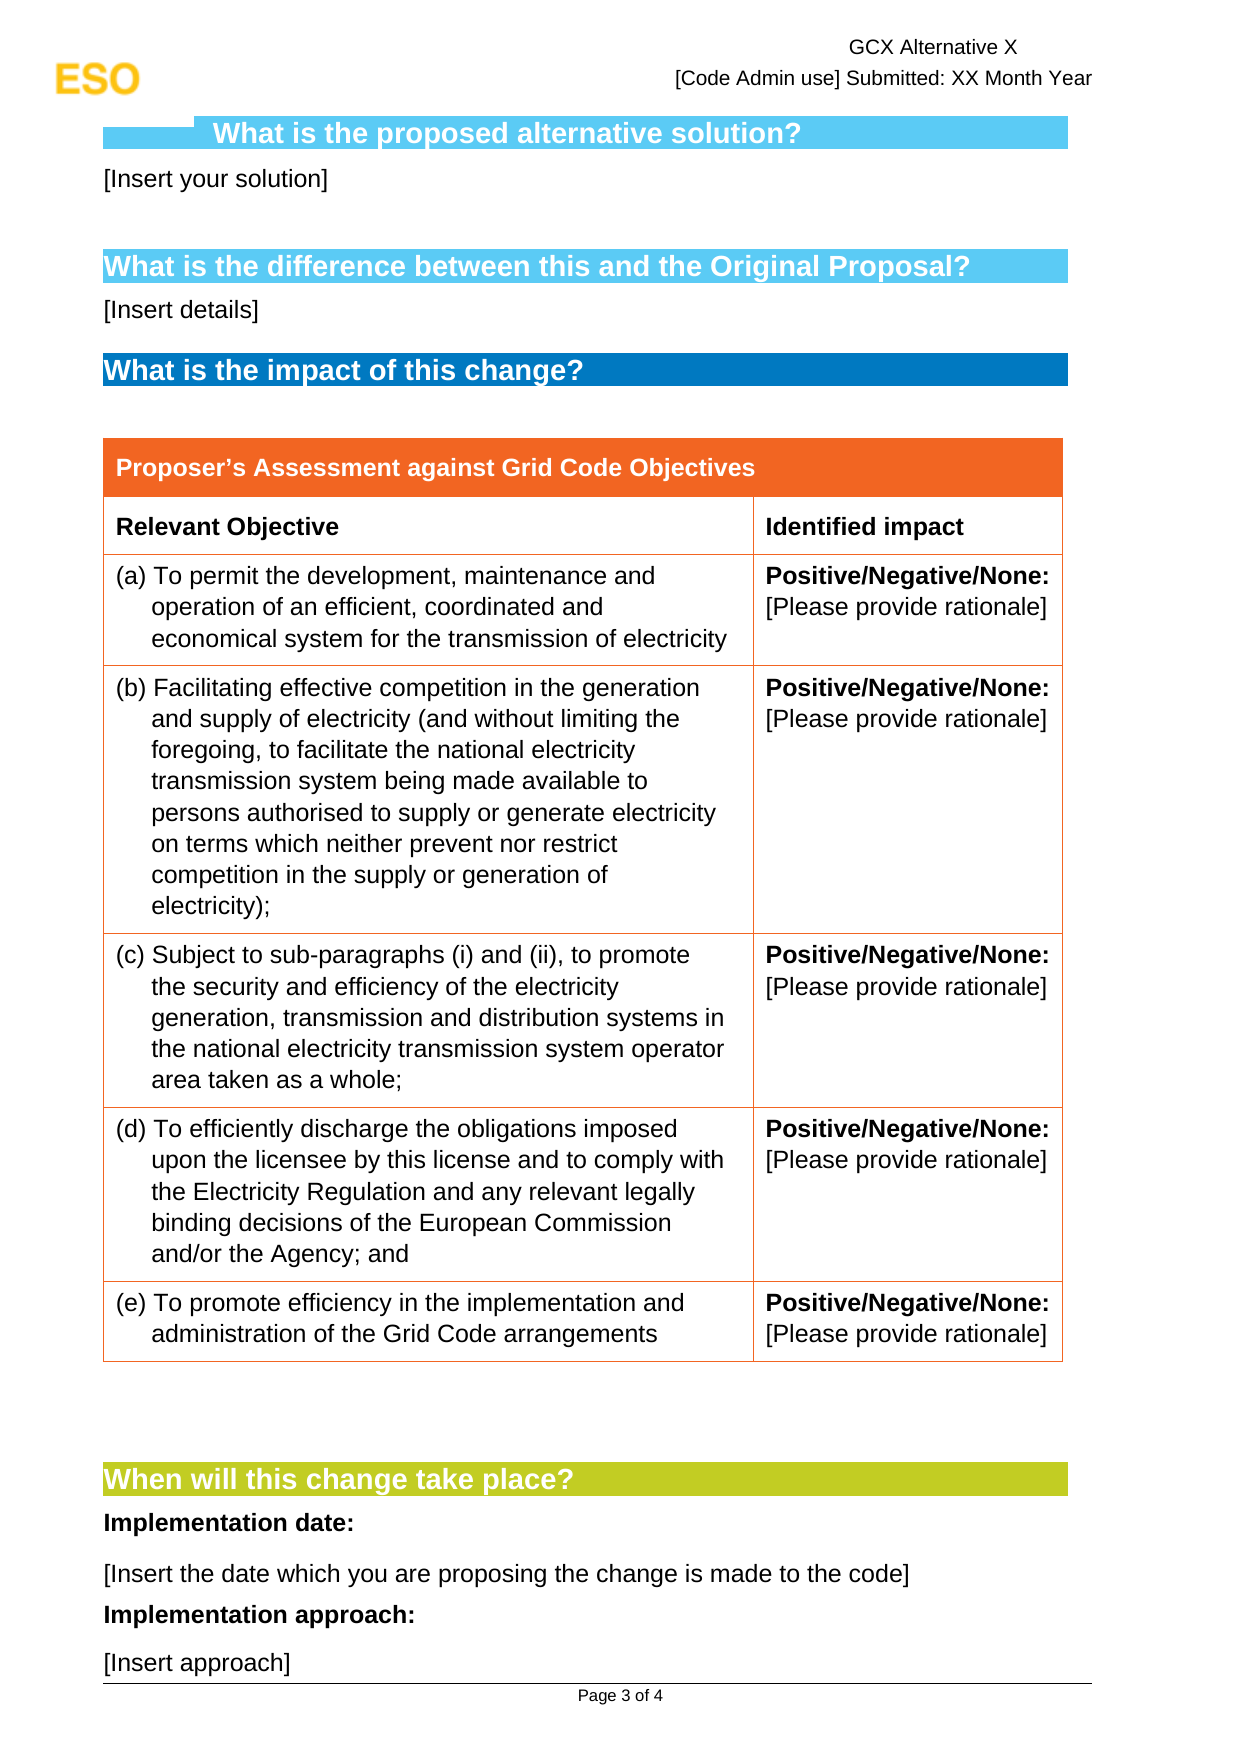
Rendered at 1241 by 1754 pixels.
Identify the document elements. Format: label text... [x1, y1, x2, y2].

text [Insert details] [103, 295, 1092, 324]
text [Insert approach] [103, 1648, 1092, 1676]
table_cell (c) Subject to sub-paragraphs (i) and (ii), to promote the security and efficiency of the electricity generation, transmission and distribution systems in the national electricity transmission system operator area taken as a whole; [104, 934, 753, 1107]
text [Insert your solution] [103, 162, 1092, 193]
text What is the impact of this change? [103, 353, 1068, 386]
table_cell Identified impact [754, 497, 1062, 553]
table_cell Relevant Objective [104, 497, 753, 553]
text [Insert the date which you are proposing the change is made to the code] [103, 1556, 1092, 1587]
table_cell Positive/Negative/None: [Please provide rationale] [754, 934, 1062, 1107]
table_header Proposer’s Assessment against Grid Code Objectives [104, 439, 1062, 496]
text Implementation approach: [103, 1600, 1092, 1629]
table_cell (b) Facilitating effective competition in the generation and supply of electricity (and without limiting the foregoing, to facilitate the national electricity transmission system being made available to persons authorised to supply or generate electricity on terms which neither prevent nor restrict competition in the supply or generation of electricity); [104, 666, 753, 933]
table_cell (d) To efficiently discharge the obligations imposed upon the licensee by this license and to comply with the Electricity Regulation and any relevant legally binding decisions of the European Commission and/or the Agency; and [104, 1108, 753, 1281]
table_cell (a) To permit the development, maintenance and operation of an efficient, coordinated and economical system for the transmission of electricity [104, 555, 753, 665]
table_cell (e) To promote efficiency in the implementation and administration of the Grid Code arrangements [104, 1282, 753, 1361]
table_cell Positive/Negative/None: [Please provide rationale] [754, 1108, 1062, 1281]
table_cell Positive/Negative/None: [Please provide rationale] [754, 666, 1062, 933]
text What is the difference between this and the Original Proposal? [103, 249, 1068, 283]
picture [3, 0, 194, 127]
text Implementation date: [103, 1508, 1092, 1537]
table_cell Positive/Negative/None: [Please provide rationale] [754, 1282, 1062, 1361]
table_cell Positive/Negative/None: [Please provide rationale] [754, 555, 1062, 665]
text When will this change take place? [103, 1462, 1068, 1496]
text What is the proposed alternative solution? [103, 116, 1068, 149]
